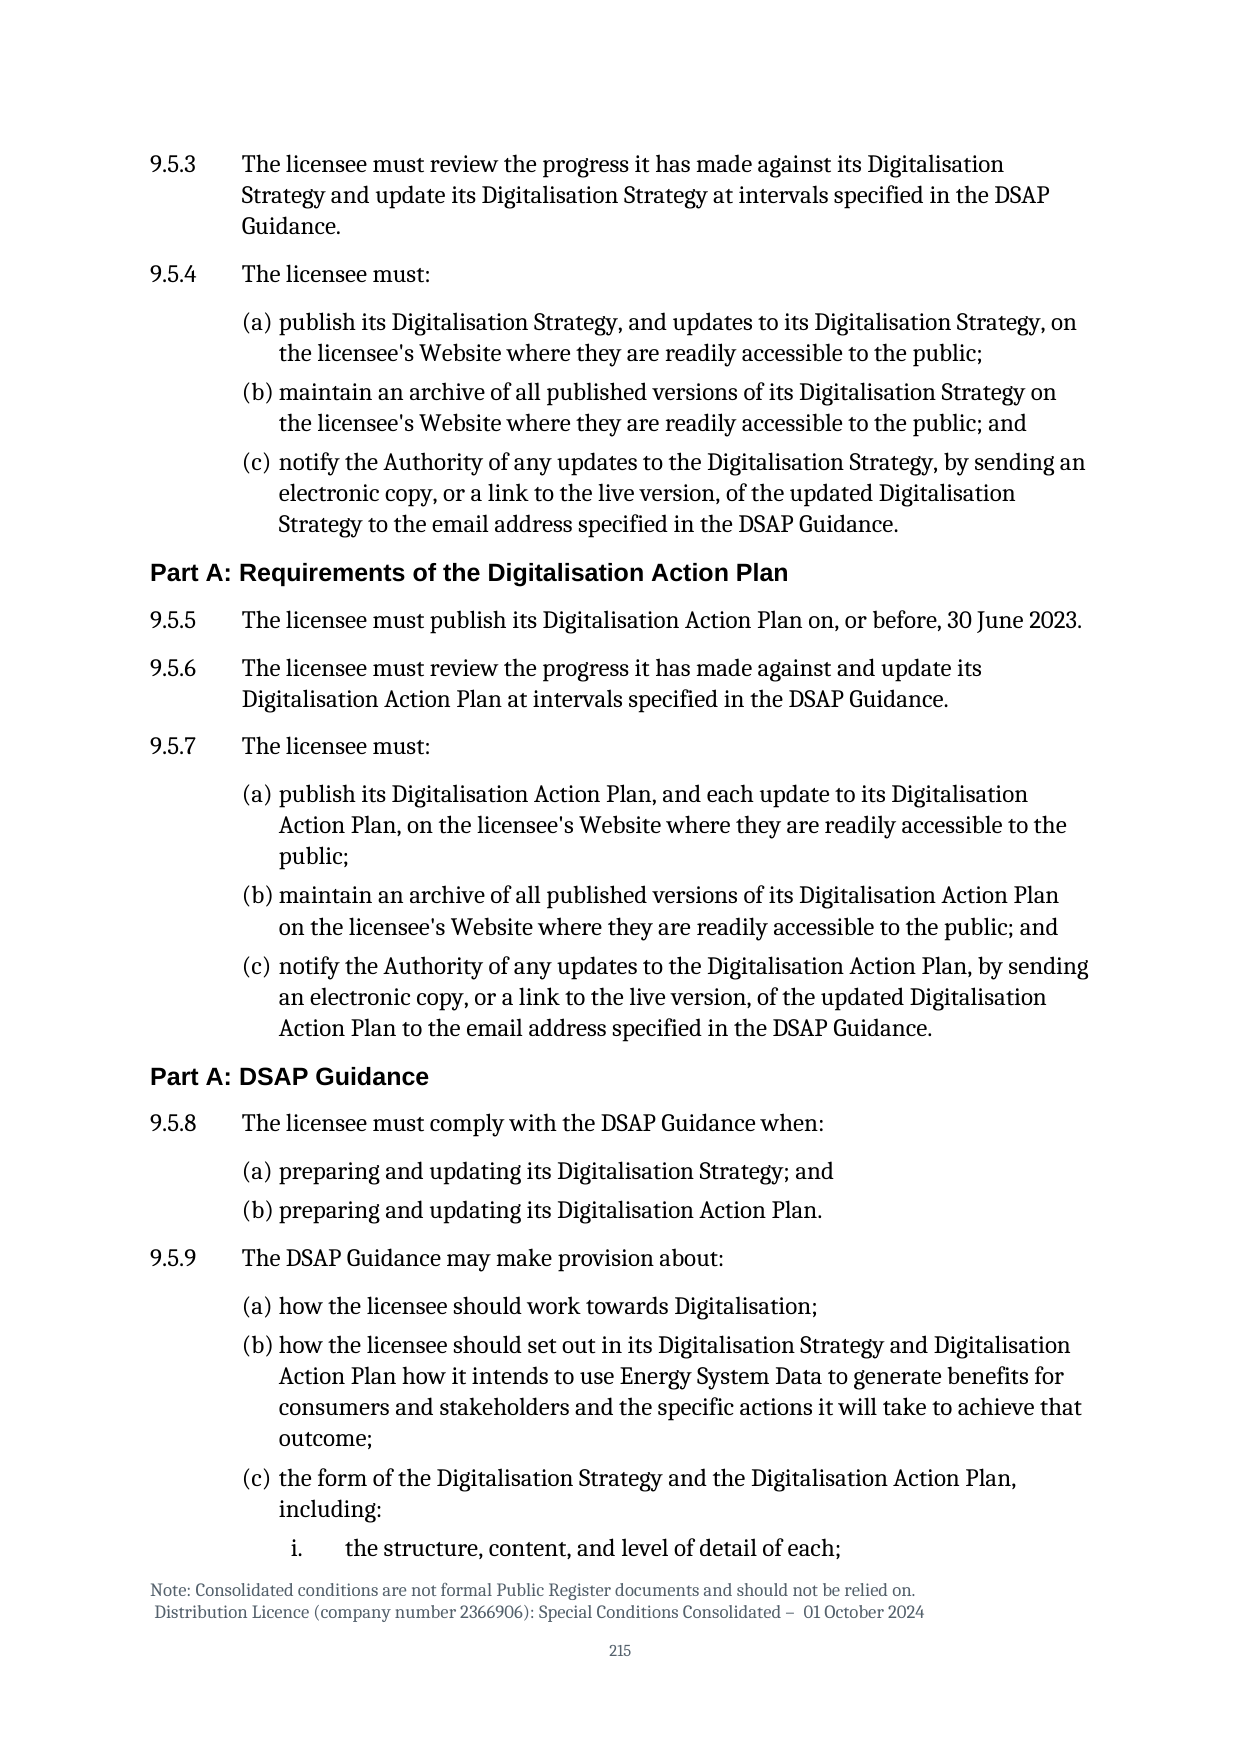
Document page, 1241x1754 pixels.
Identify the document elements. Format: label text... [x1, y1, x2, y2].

list the structure, content, and level of detail of each; [291, 1534, 1090, 1563]
list preparing and updating its Digitalisation Action Plan. [242, 1196, 1090, 1225]
text The DSAP Guidance may make provision about: [150, 1244, 1090, 1273]
list publish its Digitalisation Strategy, and updates to its Digitalisation Strategy, on the licensee's Website where they are readily accessible to the public; [242, 307, 1090, 367]
text The licensee must comply with the DSAP Guidance when: [150, 1109, 1090, 1138]
text The licensee must review the progress it has made against and update its Digitalisation Action Plan at intervals specified in the DSAP Guidance. [150, 653, 1090, 713]
list notify the Authority of any updates to the Digitalisation Action Plan, by sending an electronic copy, or a link to the live version, of the updated Digitalisation Action Plan to the email address specified in the DSAP Guidance. [242, 952, 1090, 1043]
list the form of the Digitalisation Strategy and the Digitalisation Action Plan, including: [242, 1464, 1090, 1523]
list preparing and updating its Digitalisation Strategy; and [242, 1157, 1090, 1186]
text The licensee must: [150, 260, 1090, 288]
text The licensee must publish its Digitalisation Action Plan on, or before, 30 June 2023. [150, 606, 1090, 634]
list publish its Digitalisation Action Plan, and each update to its Digitalisation Action Plan, on the licensee's Website where they are readily accessible to the public; [242, 780, 1090, 871]
list notify the Authority of any updates to the Digitalisation Strategy, by sending an electronic copy, or a link to the live version, of the updated Digitalisation Strategy to the email address specified in the DSAP Guidance. [242, 448, 1090, 539]
subtitle DSAP Guidance [150, 1062, 1090, 1090]
list how the licensee should set out in its Digitalisation Strategy and Digitalisation Action Plan how it intends to use Energy System Data to generate benefits for consumers and stakeholders and the specific actions it will take to achieve that outcome; [242, 1331, 1090, 1453]
list maintain an archive of all published versions of its Digitalisation Action Plan on the licensee's Website where they are readily accessible to the public; and [242, 881, 1090, 941]
subtitle Requirements of the Digitalisation Action Plan [150, 558, 1090, 587]
list maintain an archive of all published versions of its Digitalisation Strategy on the licensee's Website where they are readily accessible to the public; and [242, 378, 1090, 438]
text The licensee must: [150, 732, 1090, 761]
text The licensee must review the progress it has made against its Digitalisation Strategy and update its Digitalisation Strategy at intervals specified in the DSAP Guidance. [150, 150, 1090, 241]
list how the licensee should work towards Digitalisation; [242, 1292, 1090, 1321]
